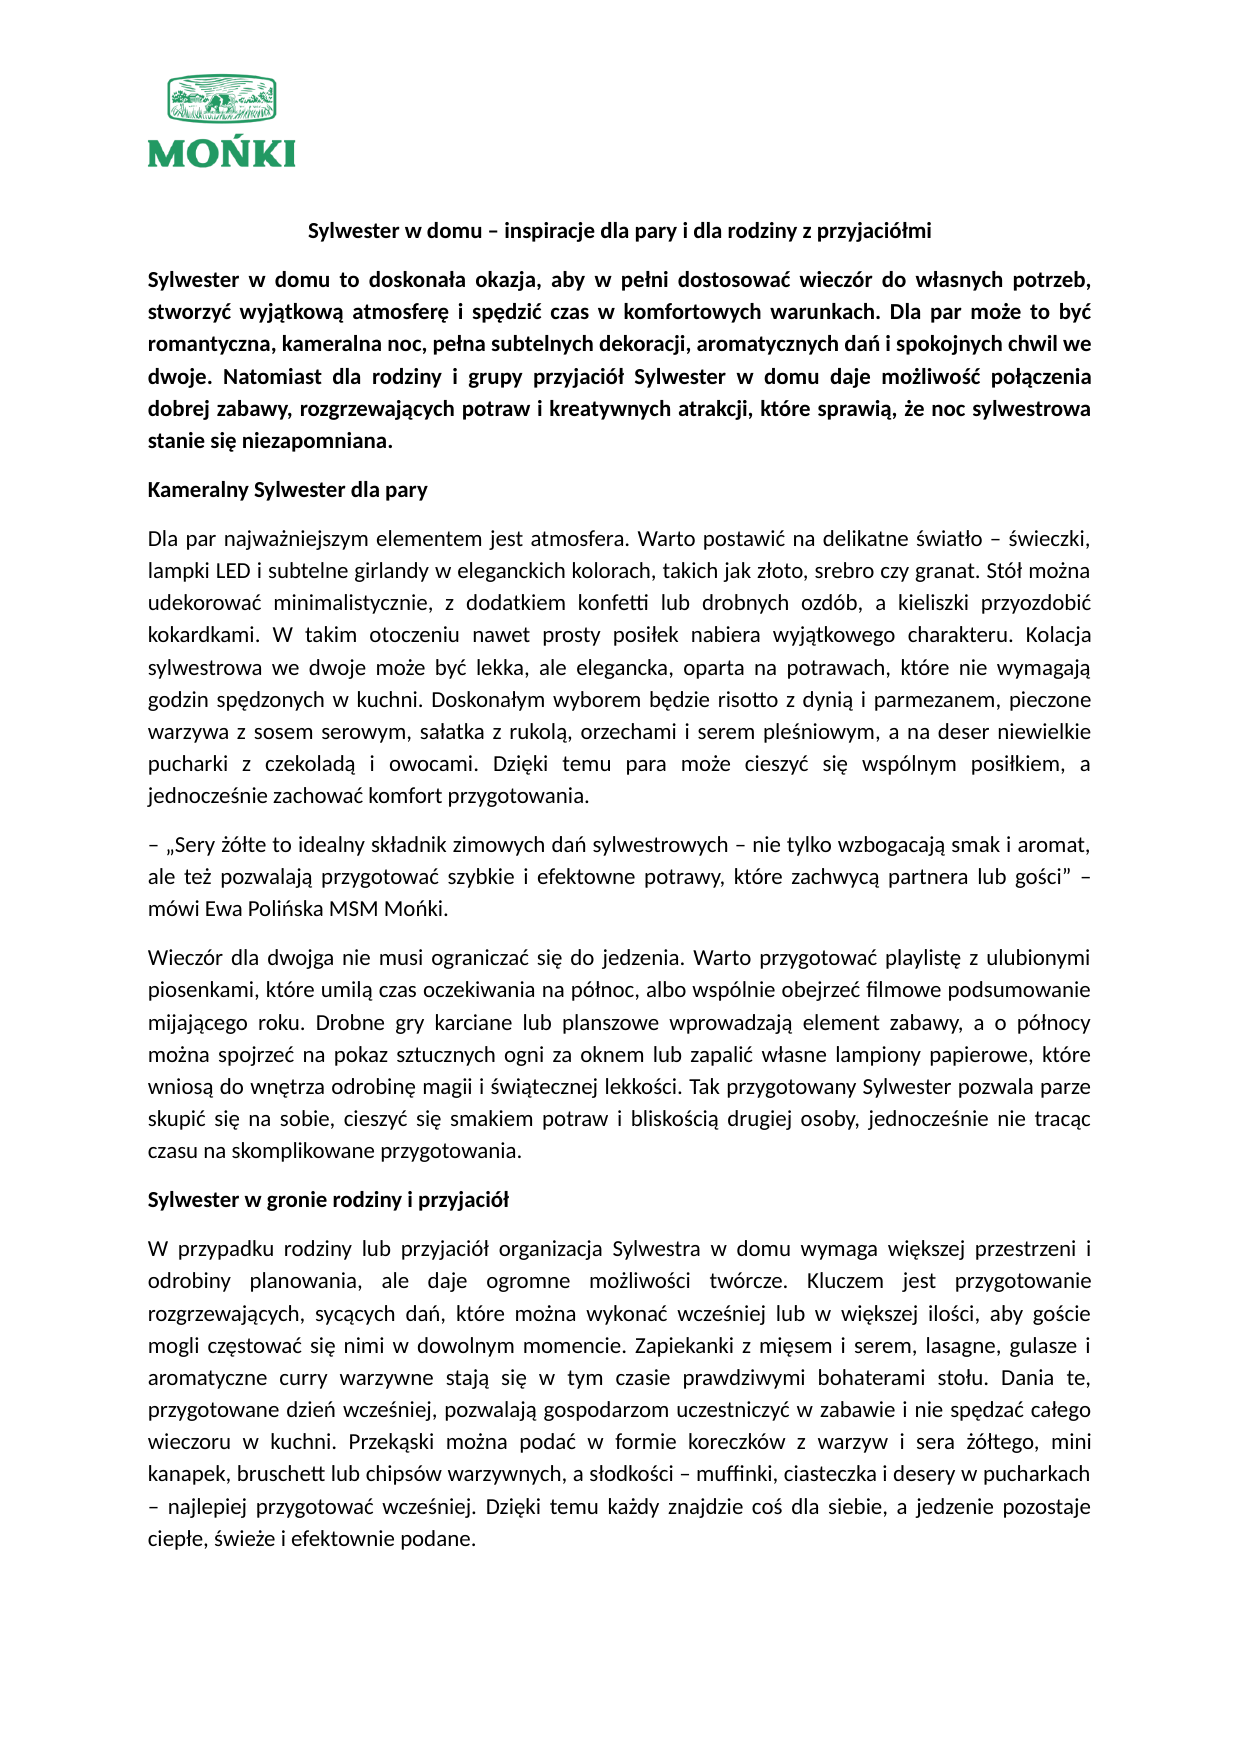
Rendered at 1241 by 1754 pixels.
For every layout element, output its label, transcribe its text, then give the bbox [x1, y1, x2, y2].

text Dla par najważniejszym elementem jest atmosfera. Warto postawić na delikatne światło – świeczki, lampki LED i subtelne girlandy w eleganckich kolorach, takich jak złoto, srebro czy granat. Stół można udekorować minimalistycznie, z dodatkiem konfetti lub drobnych ozdób, a kieliszki przyozdobić kokardkami. W takim otoczeniu nawet prosty posiłek nabiera wyjątkowego charakteru. Kolacja sylwestrowa we dwoje może być lekka, ale elegancka, oparta na potrawach, które nie wymagają godzin spędzonych w kuchni. Doskonałym wyborem będzie risotto z dynią i parmezanem, pieczone warzywa z sosem serowym, sałatka z rukolą, orzechami i serem pleśniowym, a na deser niewielkie pucharki z czekoladą i owocami. Dzięki temu para może cieszyć się wspólnym posiłkiem, a jednocześnie zachować komfort przygotowania. [148, 524, 1093, 809]
text – „Sery żółte to idealny składnik zimowych dań sylwestrowych – nie tylko wzbogacają smak i aromat, ale też pozwalają przygotować szybkie i efektowne potrawy, które zachwycą partnera lub gości” – mówi Ewa Polińska MSM Mońki. [148, 830, 1093, 923]
text Sylwester w domu – inspiracje dla pary i dla rodziny z przyjaciółmi [148, 216, 1093, 244]
text W przypadku rodziny lub przyjaciół organizacja Sylwestra w domu wymaga większej przestrzeni i odrobiny planowania, ale daje ogromne możliwości twórcze. Kluczem jest przygotowanie rozgrzewających, sycących dań, które można wykonać wcześniej lub w większej ilości, aby goście mogli częstować się nimi w dowolnym momencie. Zapiekanki z mięsem i serem, lasagne, gulasze i aromatyczne curry warzywne stają się w tym czasie prawdziwymi bohaterami stołu. Dania te, przygotowane dzień wcześniej, pozwalają gospodarzom uczestniczyć w zabawie i nie spędzać całego wieczoru w kuchni. Przekąski można podać w formie koreczków z warzyw i sera żółtego, mini kanapek, bruschett lub chipsów warzywnych, a słodkości – muffinki, ciasteczka i desery w pucharkach – najlepiej przygotować wcześniej. Dzięki temu każdy znajdzie coś dla siebie, a jedzenie pozostaje ciepłe, świeże i efektownie podane. [148, 1234, 1093, 1552]
text Kameralny Sylwester dla pary [148, 475, 1093, 503]
text Sylwester w domu to doskonała okazja, aby w pełni dostosować wieczór do własnych potrzeb, stworzyć wyjątkową atmosferę i spędzić czas w komfortowych warunkach. Dla par może to być romantyczna, kameralna noc, pełna subtelnych dekoracji, aromatycznych dań i spokojnych chwil we dwoje. Natomiast dla rodziny i grupy przyjaciół Sylwester w domu daje możliwość połączenia dobrej zabawy, rozgrzewających potraw i kreatywnych atrakcji, które sprawią, że noc sylwestrowa stanie się niezapomniana. [148, 265, 1093, 454]
text Wieczór dla dwojga nie musi ograniczać się do jedzenia. Warto przygotować playlistę z ulubionymi piosenkami, które umilą czas oczekiwania na północ, albo wspólnie obejrzeć filmowe podsumowanie mijającego roku. Drobne gry karciane lub planszowe wprowadzają element zabawy, a o północy można spojrzeć na pokaz sztucznych ogni za oknem lub zapalić własne lampiony papierowe, które wniosą do wnętrza odrobinę magii i świątecznej lekkości. Tak przygotowany Sylwester pozwala parze skupić się na sobie, cieszyć się smakiem potraw i bliskością drugiej osoby, jednocześnie nie tracąc czasu na skomplikowane przygotowania. [148, 943, 1093, 1164]
picture [147, 73, 296, 168]
text Sylwester w gronie rodziny i przyjaciół [148, 1185, 1093, 1213]
